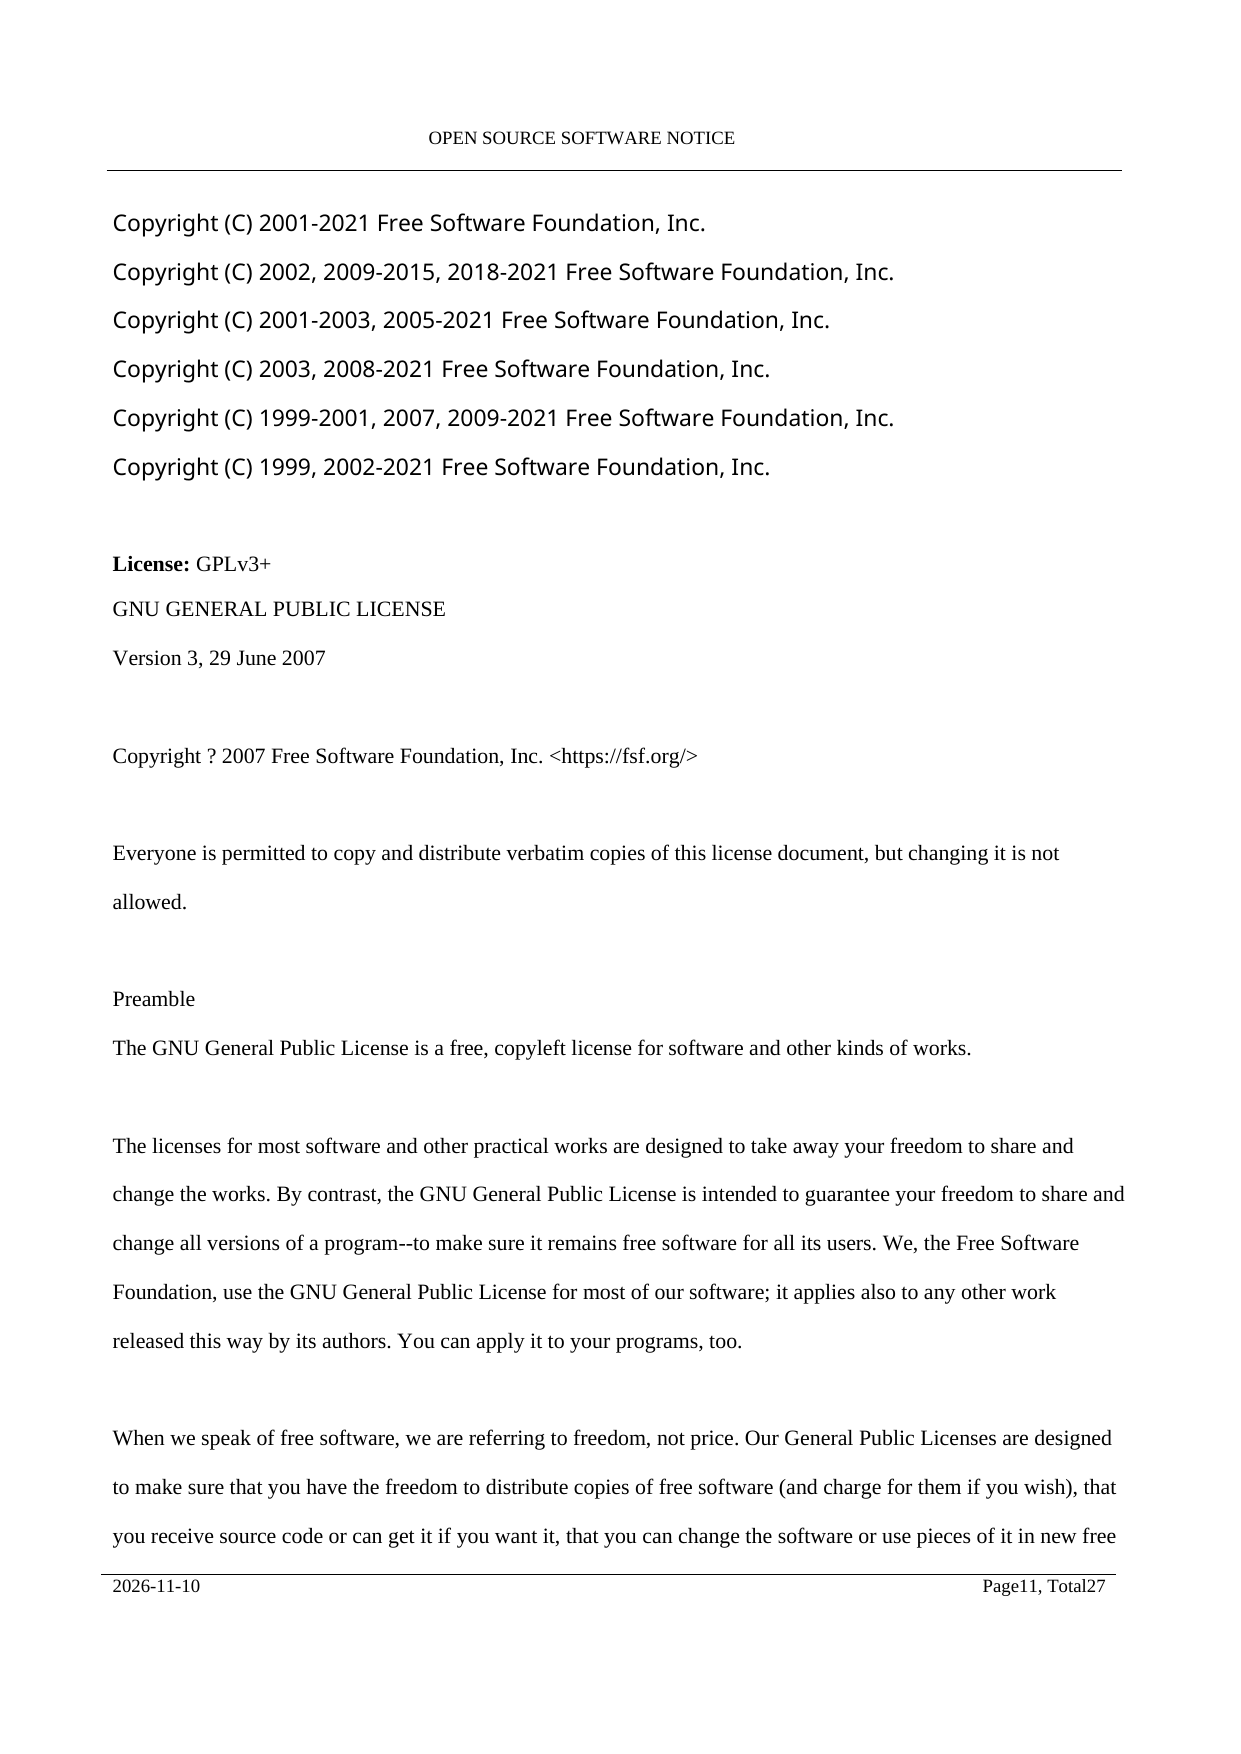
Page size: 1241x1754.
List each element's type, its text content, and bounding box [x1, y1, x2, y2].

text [112, 593, 1128, 1551]
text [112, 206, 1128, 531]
text License: GPLv3+ [112, 548, 1128, 580]
